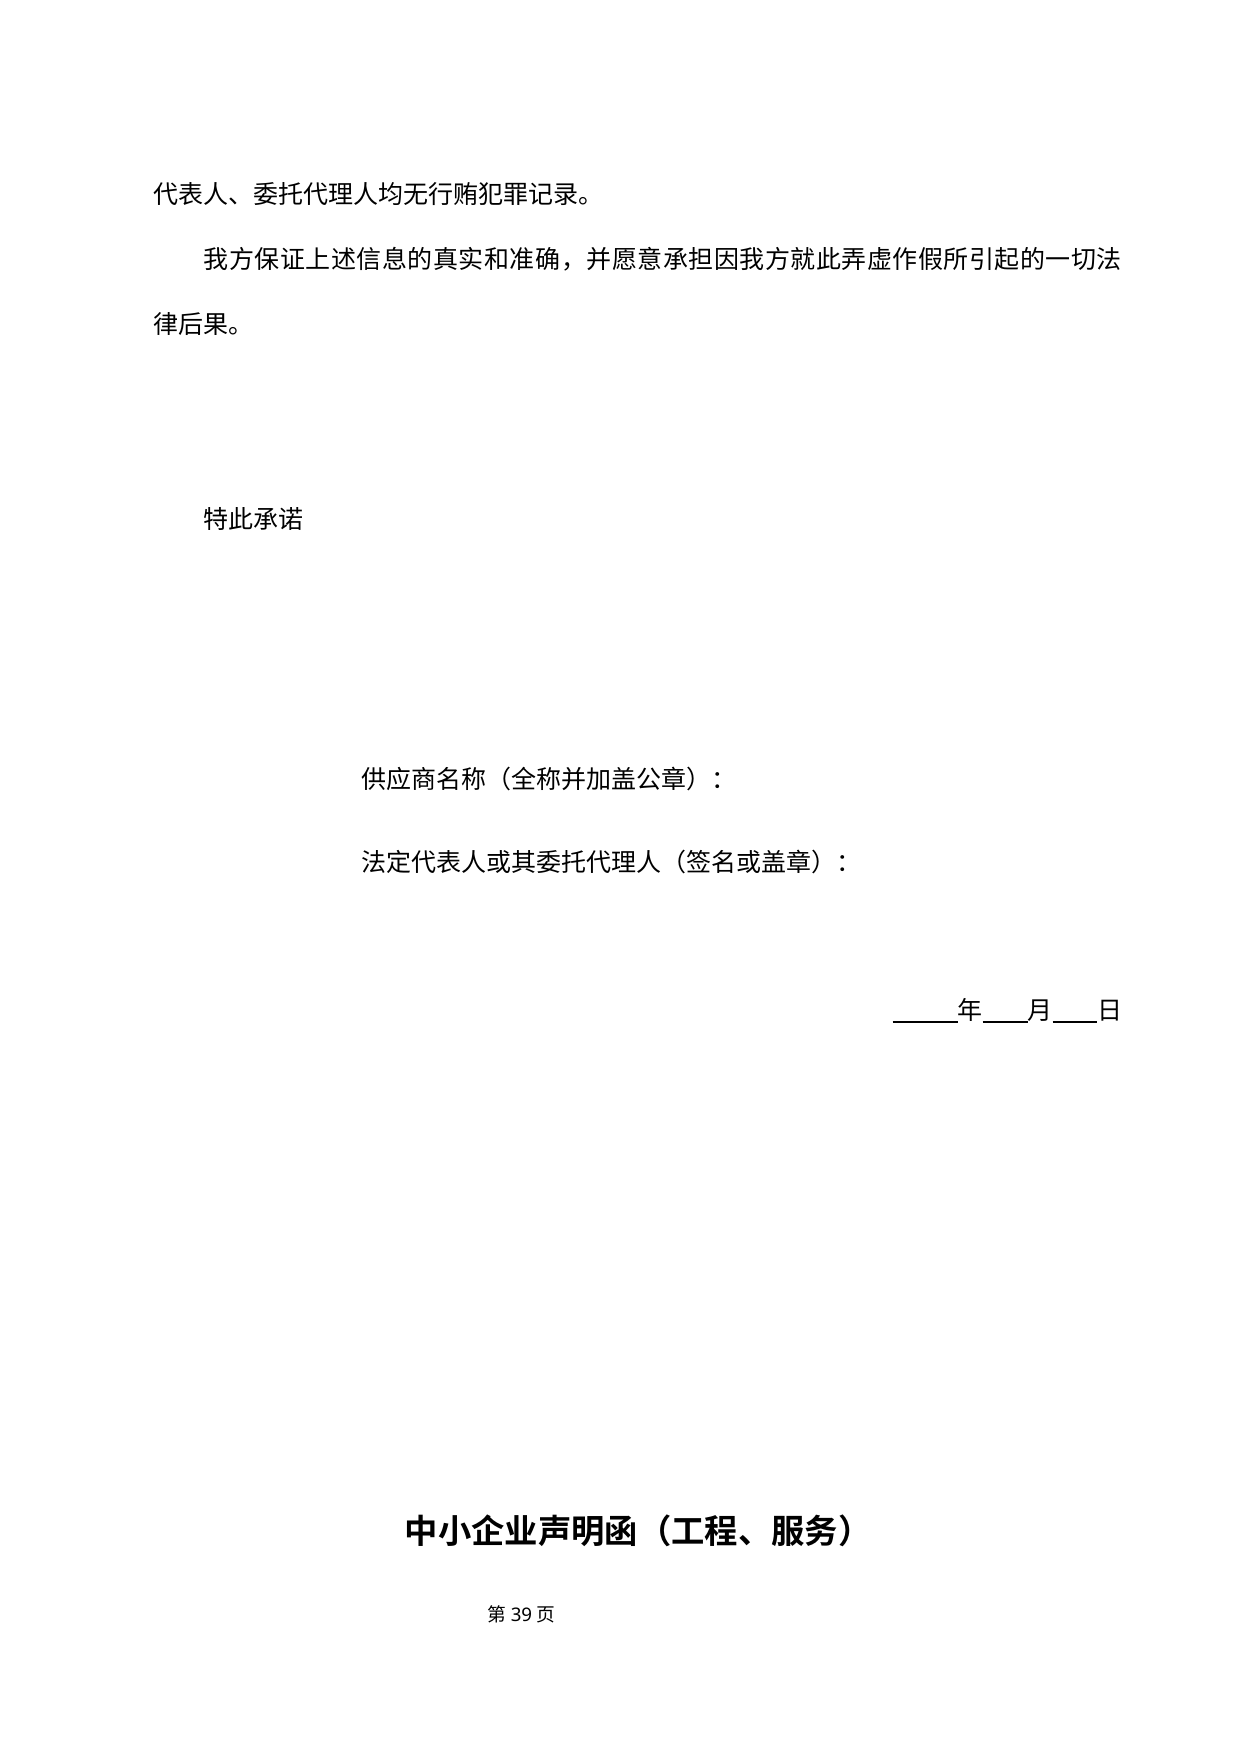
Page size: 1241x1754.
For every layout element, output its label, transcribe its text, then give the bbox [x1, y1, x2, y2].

text 我方保证上述信息的真实和准确，并愿意承担因我方就此弄虚作假所引起的一切法律后果。 [153, 225, 1122, 355]
text 法定代表人或其委托代理人（签名或盖章）： [153, 828, 1122, 893]
text 中小企业声明函（工程、服务） [153, 1496, 1122, 1561]
text 供应商名称（全称并加盖公章）： [153, 745, 1122, 810]
text 特此承诺 [153, 485, 1122, 550]
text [153, 160, 1122, 225]
text 年 月 日 [153, 976, 1122, 1041]
